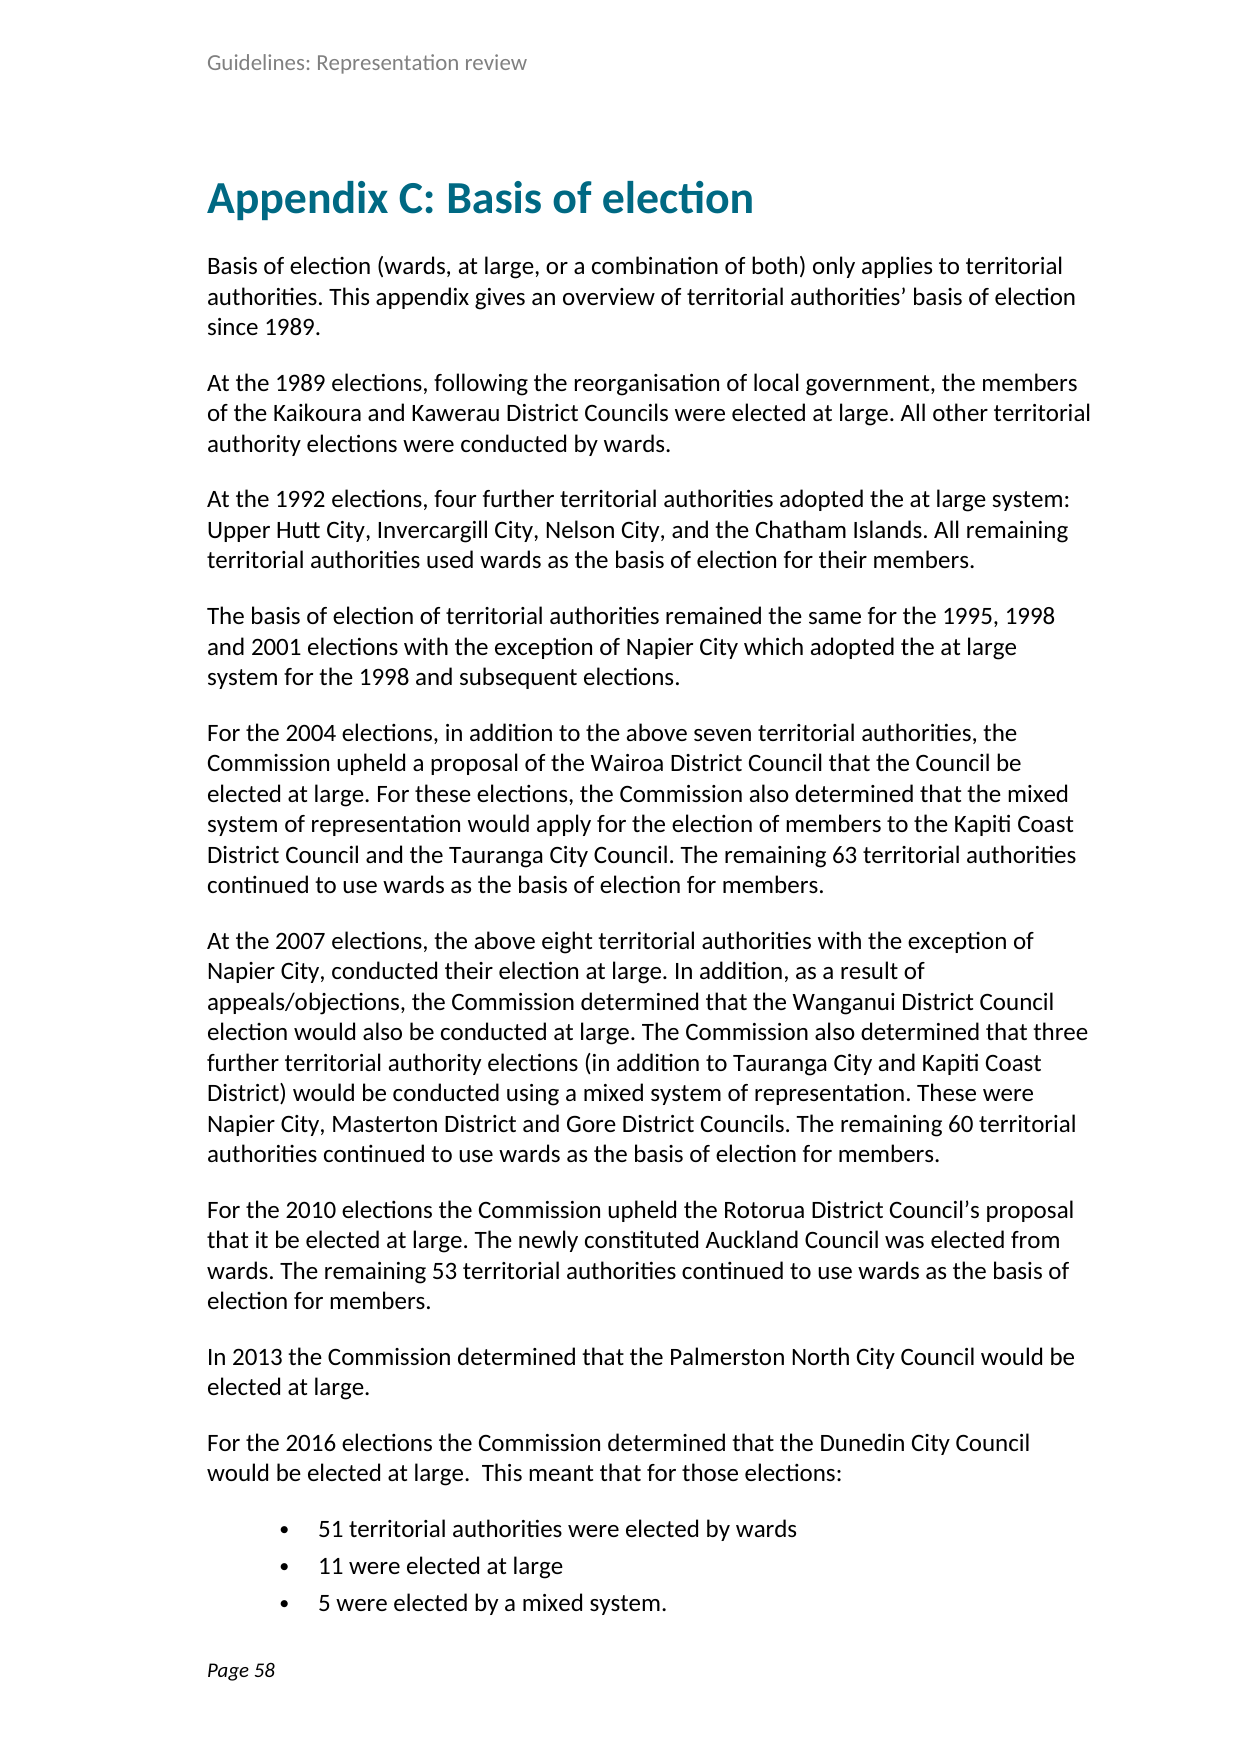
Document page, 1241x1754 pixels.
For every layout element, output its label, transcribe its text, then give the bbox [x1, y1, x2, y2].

text In 2013 the Commission determined that the Palmerston North City Council would be elected at large. [207, 1341, 1092, 1402]
text For the 2004 elections, in addition to the above seven territorial authorities, the Commission upheld a proposal of the Wairoa District Council that the Council be elected at large. For these elections, the Commission also determined that the mixed system of representation would apply for the election of members to the Kapiti Coast District Council and the Tauranga City Council. The remaining 63 territorial authorities continued to use wards as the basis of election for members. [207, 717, 1092, 900]
text The basis of election of territorial authorities remained the same for the 1995, 1998 and 2001 elections with the exception of Napier City which adopted the at large system for the 1998 and subsequent elections. [207, 600, 1092, 692]
text At the 1989 elections, following the reorganisation of local government, the members of the Kaikoura and Kawerau District Councils were elected at large. All other territorial authority elections were conducted by wards. [207, 367, 1092, 458]
text At the 1992 elections, four further territorial authorities adopted the at large system: Upper Hutt City, Invercargill City, Nelson City, and the Chatham Islands. All remaining territorial authorities used wards as the basis of election for their members. [207, 483, 1092, 575]
text 51 territorial authorities were elected by wards [281, 1513, 1092, 1544]
text 5 were elected by a mixed system. [281, 1587, 1092, 1617]
text Basis of election (wards, at large, or a combination of both) only applies to territorial authorities. This appendix gives an overview of territorial authorities’ basis of election since 1989. [207, 250, 1092, 342]
subtitle Basis of election [207, 169, 1092, 225]
text For the 2016 elections the Commission determined that the Dunedin City Council would be elected at large. This meant that for those elections: [207, 1427, 1092, 1488]
text For the 2010 elections the Commission upheld the Rotorua District Council’s proposal that it be elected at large. The newly constituted Auckland Council was elected from wards. The remaining 53 territorial authorities continued to use wards as the basis of election for members. [207, 1194, 1092, 1316]
text 11 were elected at large [281, 1550, 1092, 1580]
text At the 2007 elections, the above eight territorial authorities with the exception of Napier City, conducted their election at large. In addition, as a result of appeals/objections, the Commission determined that the Wanganui District Council election would also be conducted at large. The Commission also determined that three further territorial authority elections (in addition to Tauranga City and Kapiti Coast District) would be conducted using a mixed system of representation. These were Napier City, Masterton District and Gore District Councils. The remaining 60 territorial authorities continued to use wards as the basis of election for members. [207, 925, 1092, 1169]
